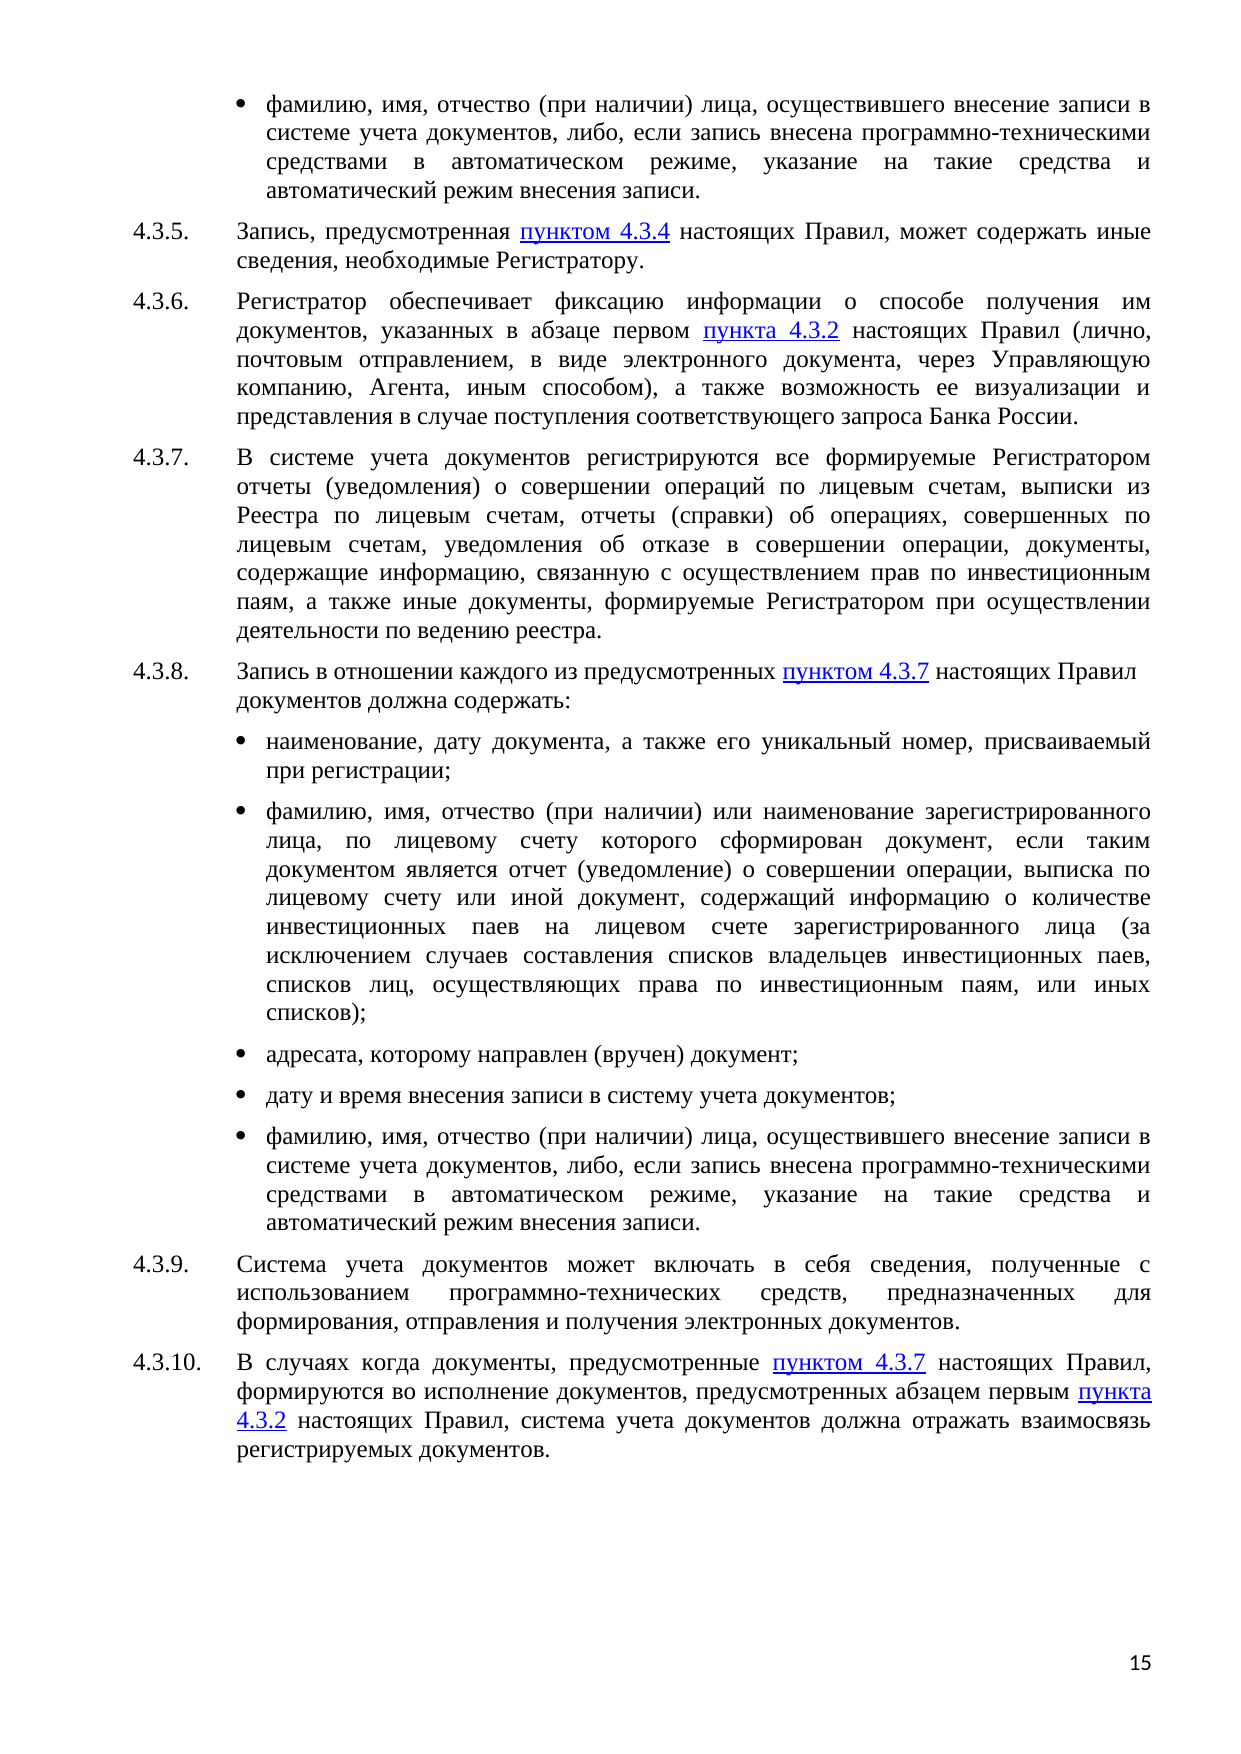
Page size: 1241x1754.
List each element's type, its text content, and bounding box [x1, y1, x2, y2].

list фамилию, имя, отчество (при наличии) лица, осуществившего внесение записи в системе учета документов, либо, если запись внесена программно-техническими средствами в автоматическом режиме, указание на такие средства и автоматический режим внесения записи. [236, 1121, 1152, 1236]
list В случаях когда документы, предусмотренные пунктом 4.3.7 настоящих Правил, формируются во исполнение документов, предусмотренных абзацем первым пункта 4.3.2 настоящих Правил, система учета документов должна отражать взаимосвязь регистрируемых документов. [133, 1347, 1152, 1462]
list фамилию, имя, отчество (при наличии) или наименование зарегистрированного лица, по лицевому счету которого сформирован документ, если таким документом является отчет (уведомление) о совершении операции, выписка по лицевому счету или иной документ, содержащий информацию о количестве инвестиционных паев на лицевом счете зарегистрированного лица (за исключением случаев составления списков владельцев инвестиционных паев, списков лиц, осуществляющих права по инвестиционным паям, или иных списков); [236, 796, 1152, 1026]
list Система учета документов может включать в себя сведения, полученные с использованием программно-технических средств, предназначенных для формирования, отправления и получения электронных документов. [133, 1249, 1152, 1335]
list дату и время внесения записи в систему учета документов; [236, 1080, 1152, 1109]
list адресата, которому направлен (вручен) документ; [236, 1039, 1152, 1067]
list Регистратор обеспечивает фиксацию информации о способе получения им документов, указанных в абзаце первом пункта 4.3.2 настоящих Правил (лично, почтовым отправлением, в виде электронного документа, через Управляющую компанию, Агента, иным способом), а также возможность ее визуализации и представления в случае поступления соответствующего запроса Банка России. [133, 286, 1152, 430]
list наименование, дату документа, а также его уникальный номер, присваиваемый при регистрации; [236, 726, 1152, 784]
list Запись, предусмотренная пунктом 4.3.4 настоящих Правил, может содержать иные сведения, необходимые Регистратору. [133, 216, 1152, 274]
list фамилию, имя, отчество (при наличии) лица, осуществившего внесение записи в системе учета документов, либо, если запись внесена программно-техническими средствами в автоматическом режиме, указание на такие средства и автоматический режим внесения записи. [236, 89, 1152, 204]
list В системе учета документов регистрируются все формируемые Регистратором отчеты (уведомления) о совершении операций по лицевым счетам, выписки из Реестра по лицевым счетам, отчеты (справки) об операциях, совершенных по лицевым счетам, уведомления об отказе в совершении операции, документы, содержащие информацию, связанную с осуществлением прав по инвестиционным паям, а также иные документы, формируемые Регистратором при осуществлении деятельности по ведению реестра. [133, 442, 1152, 644]
list Запись в отношении каждого из предусмотренных пунктом 4.3.7 настоящих Правил документов должна содержать: [133, 656, 1152, 714]
